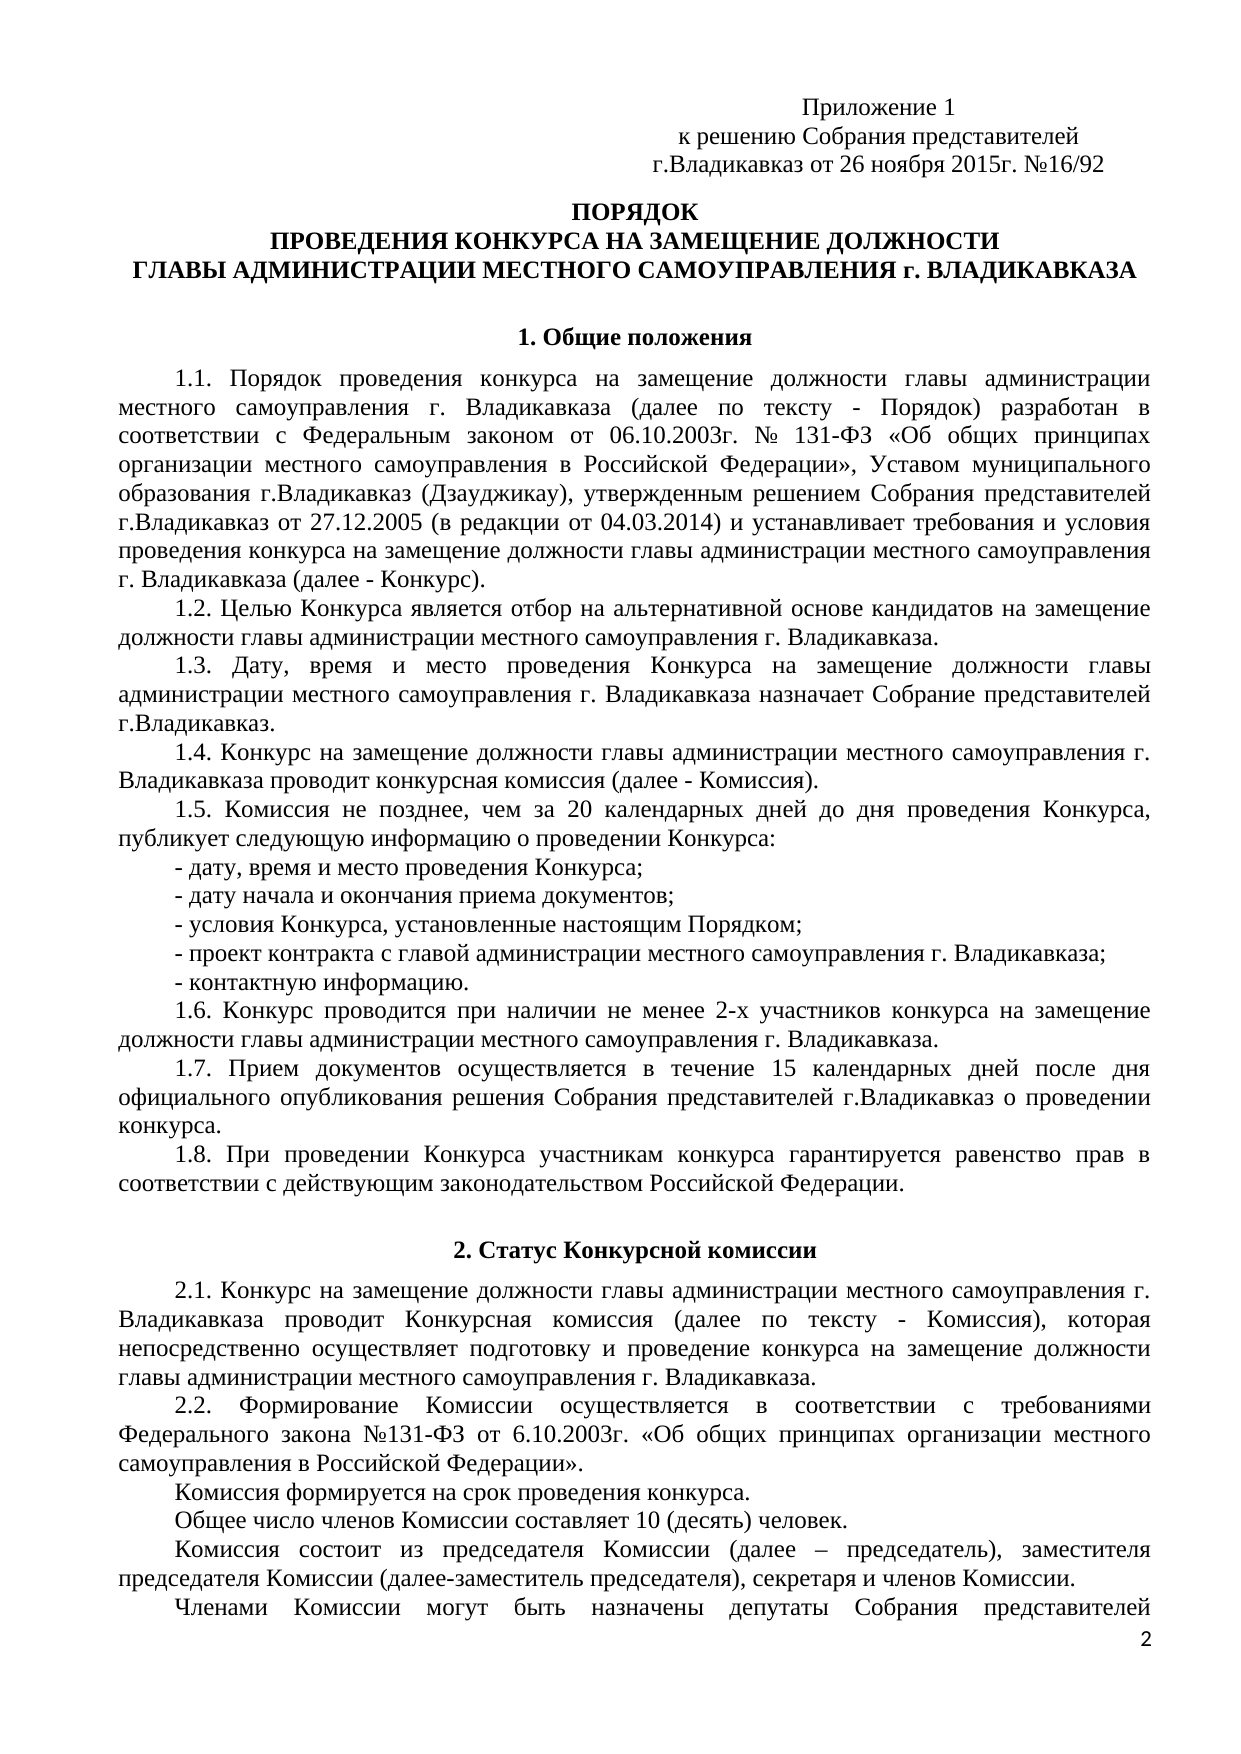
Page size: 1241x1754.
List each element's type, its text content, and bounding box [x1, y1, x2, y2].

text 2.1. Конкурс на замещение должности главы администрации местного самоуправления г. Владикавказа проводит Конкурсная комиссия (далее по тексту - Комиссия), которая непосредственно осуществляет подготовку и проведение конкурса на замещение должности главы администрации местного самоуправления г. Владикавказа. [118, 1276, 1152, 1391]
text к решению Собрания представителей [605, 121, 1152, 149]
text - дату, время и место проведения Конкурса; [118, 852, 1152, 880]
text 1.1. Порядок проведения конкурса на замещение должности главы администрации местного самоуправления г. Владикавказа (далее по тексту - Порядок) разработан в соответствии с Федеральным законом от 06.10.2003г. № 131-ФЗ «Об общих принципах организации местного самоуправления в Российской Федерации», Уставом муниципального образования г.Владикавказ (Дзауджикау), утвержденным решением Собрания представителей г.Владикавказ от 27.12.2005 (в редакции от 04.03.2014) и устанавливает требования и условия проведения конкурса на замещение должности главы администрации местного самоуправления г. Владикавказа (далее - Конкурс). [118, 363, 1152, 593]
text - контактную информацию. [118, 967, 1152, 995]
text 1.5. Комиссия не позднее, чем за 20 календарных дней до дня проведения Конкурса, публикует следующую информацию о проведении Конкурса: [118, 794, 1152, 852]
text - дату начала и окончания приема документов; [118, 880, 1152, 909]
title ПРОВЕДЕНИЯ КОНКУРСА НА ЗАМЕЩЕНИЕ ДОЛЖНОСТИ [118, 226, 1152, 255]
text - проект контракта с главой администрации местного самоуправления г. Владикавказа; [118, 938, 1152, 967]
text 2.2. Формирование Комиссии осуществляется в соответствии с требованиями Федерального закона №131-ФЗ от 6.10.2003г. «Об общих принципах организации местного самоуправления в Российской Федерации». [118, 1391, 1152, 1477]
text 1. Общие положения [118, 322, 1152, 351]
text г.Владикавказ от 26 ноября 2015г. №16/92 [605, 149, 1152, 178]
text 1.3. Дату, время и место проведения Конкурса на замещение должности главы администрации местного самоуправления г. Владикавказа назначает Собрание представителей г.Владикавказ. [118, 650, 1152, 737]
text ГЛАВЫ АДМИНИСТРАЦИИ МЕСТНОГО САМОУПРАВЛЕНИЯ г. ВЛАДИКАВКАЗА [118, 255, 1152, 284]
text Общее число членов Комиссии составляет 10 (десять) человек. [118, 1506, 1152, 1534]
text 2. Статус Конкурсной комиссии [118, 1235, 1152, 1264]
title ПОРЯДОК [118, 197, 1152, 226]
text 1.2. Целью Конкурса является отбор на альтернативной основе кандидатов на замещение должности главы администрации местного самоуправления г. Владикавказа. [118, 593, 1152, 650]
text 1.4. Конкурс на замещение должности главы администрации местного самоуправления г. Владикавказа проводит конкурсная комиссия (далее - Комиссия). [118, 737, 1152, 794]
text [118, 1592, 1152, 1621]
text - условия Конкурса, установленные настоящим Порядком; [118, 909, 1152, 938]
text Комиссия формируется на срок проведения конкурса. [118, 1477, 1152, 1506]
text Приложение 1 [605, 92, 1152, 121]
text 1.6. Конкурс проводится при наличии не менее 2-х участников конкурса на замещение должности главы администрации местного самоуправления г. Владикавказа. [118, 995, 1152, 1053]
text Комиссия состоит из председателя Комиссии (далее – председатель), заместителя председателя Комиссии (далее-заместитель председателя), секретаря и членов Комиссии. [118, 1534, 1152, 1592]
text 1.8. При проведении Конкурса участникам конкурса гарантируется равенство прав в соответствии с действующим законодательством Российской Федерации. [118, 1139, 1152, 1197]
text 1.7. Прием документов осуществляется в течение 15 календарных дней после дня официального опубликования решения Собрания представителей г.Владикавказ о проведении конкурса. [118, 1053, 1152, 1139]
